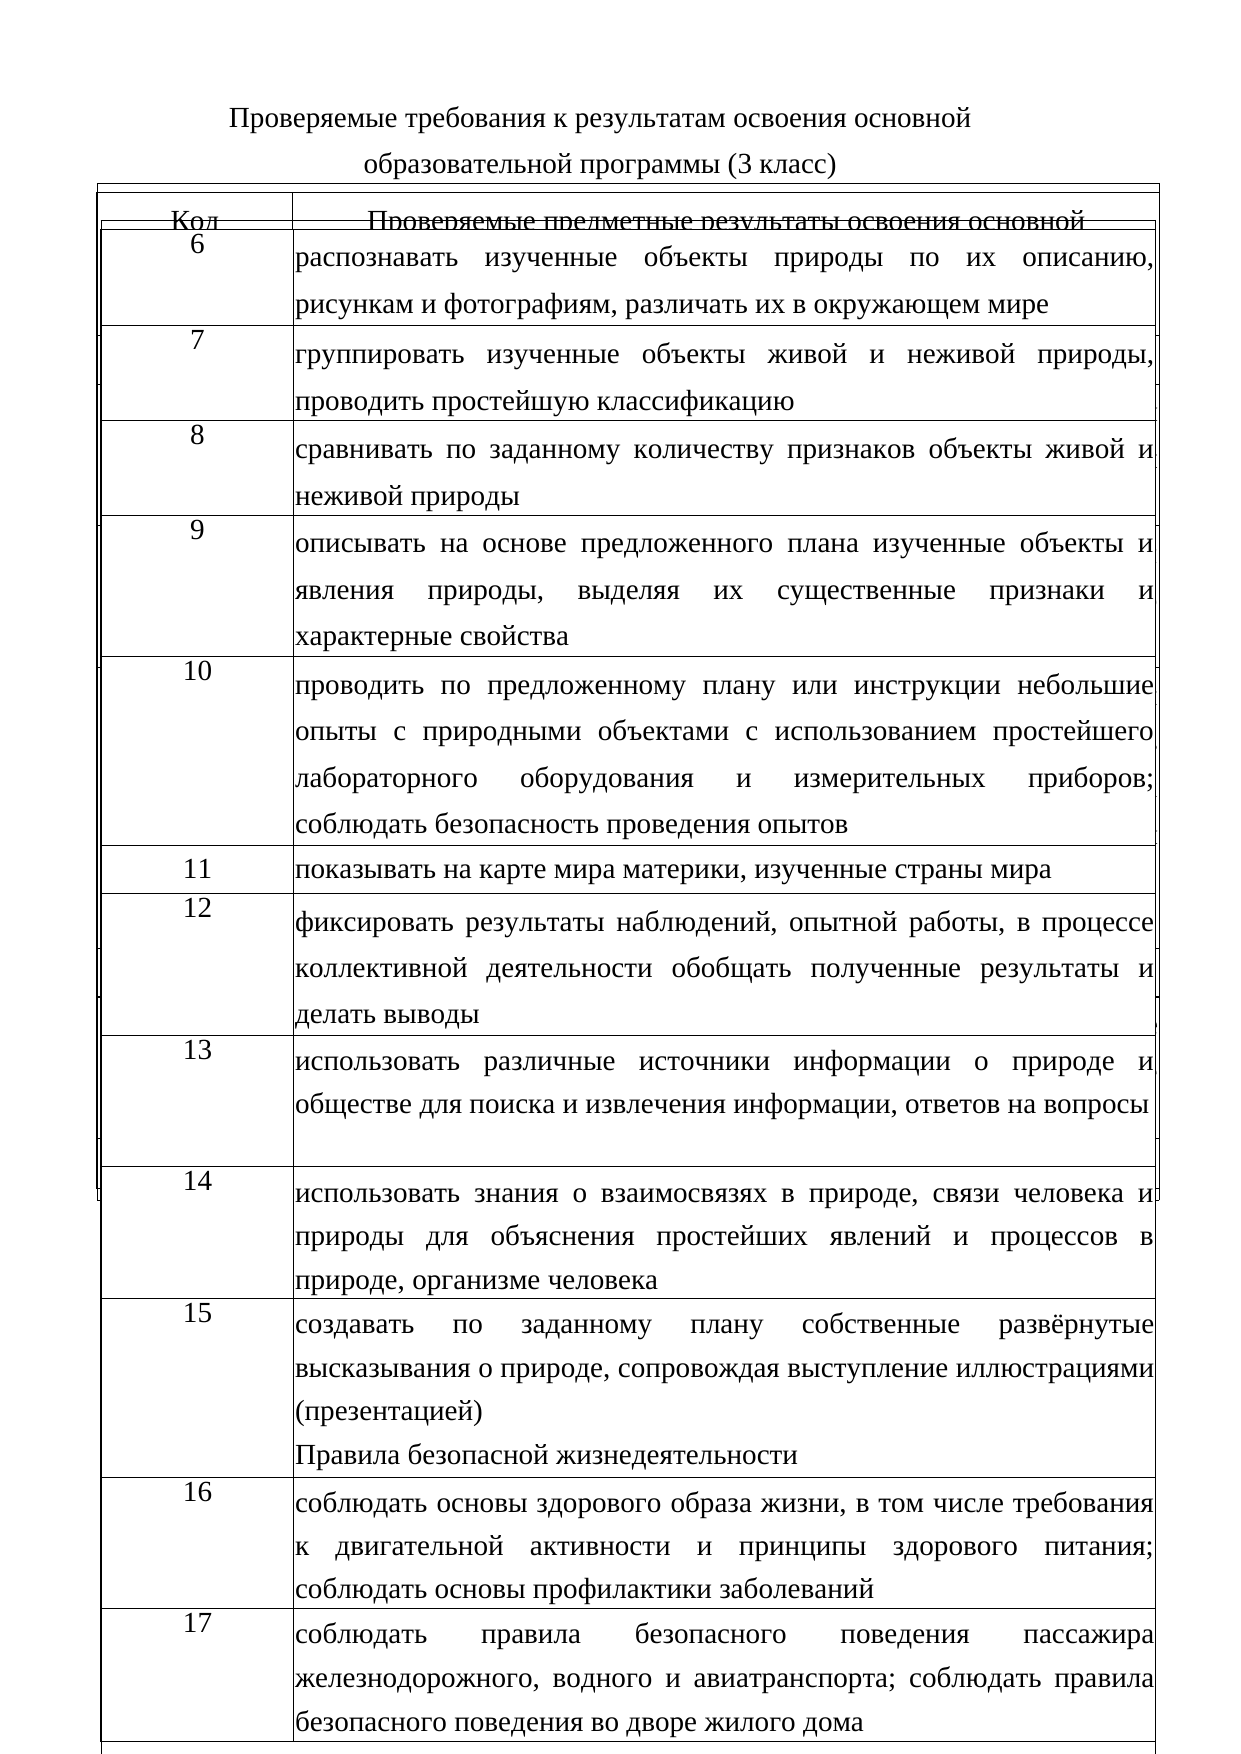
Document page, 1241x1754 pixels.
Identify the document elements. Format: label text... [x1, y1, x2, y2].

table_cell создавать по заданному плану собственные развёрнутые высказывания о природе, сопровождая выступление иллюстрациями (презентацией) Правила безопасной жизнедеятельности [294, 1299, 1155, 1477]
table_cell 7 [102, 326, 293, 420]
table_cell проводить по предложенному плану или инструкции небольшие опыты с природными объектами с использованием простейшего лабораторного оборудования и измерительных приборов; соблюдать безопасность проведения опытов [294, 657, 1155, 845]
table_header распознавать изученные объекты природы по их описанию, рисункам и фотографиям, различать их в окружающем мире [294, 230, 1155, 325]
table_cell фиксировать результаты наблюдений, опытной работы, в процессе коллективной деятельности обобщать полученные результаты и делать выводы [294, 894, 1155, 1035]
table_cell описывать на основе предложенного плана изученные объекты и явления природы, выделяя их существенные признаки и характерные свойства [294, 516, 1155, 656]
table_cell 15 [102, 1299, 293, 1477]
table_cell 13 [102, 1036, 293, 1166]
table_cell группировать изученные объекты живой и неживой природы, проводить простейшую классификацию [294, 326, 1155, 420]
table_cell 16 [102, 1478, 293, 1608]
text Проверяемые требования к результатам освоения основной образовательной программы (3 класс) [56, 90, 1144, 183]
table_header 6 [102, 230, 293, 325]
table_cell 11 [102, 846, 293, 893]
table_cell 10 [102, 657, 293, 845]
table_cell сравнивать по заданному количеству признаков объекты живой и неживой природы [294, 421, 1155, 515]
table_cell 17 [102, 1609, 293, 1741]
table_cell 14 [102, 1167, 293, 1298]
table_cell использовать различные источники информации о природе и обществе для поиска и извлечения информации, ответов на вопросы [294, 1036, 1155, 1166]
table_cell 12 [102, 894, 293, 1035]
table_cell соблюдать основы здорового образа жизни, в том числе требования к двигательной активности и принципы здорового питания; соблюдать основы профилактики заболеваний [294, 1478, 1155, 1608]
table_header Код проверяемого результата [98, 193, 292, 335]
table_cell показывать на карте мира материки, изученные страны мира [294, 846, 1155, 893]
table_cell 8 [102, 421, 293, 515]
table_cell соблюдать правила безопасного поведения пассажира железнодорожного, водного и авиатранспорта; соблюдать правила безопасного поведения во дворе жилого дома [294, 1609, 1155, 1741]
table_cell 9 [102, 516, 293, 656]
table_header Проверяемые предметные результаты освоения основной образовательной программы начального общего образования [293, 193, 1159, 335]
table_cell использовать знания о взаимосвязях в природе, связи человека и природы для объяснения простейших явлений и процессов в природе, организме человека [294, 1167, 1155, 1298]
